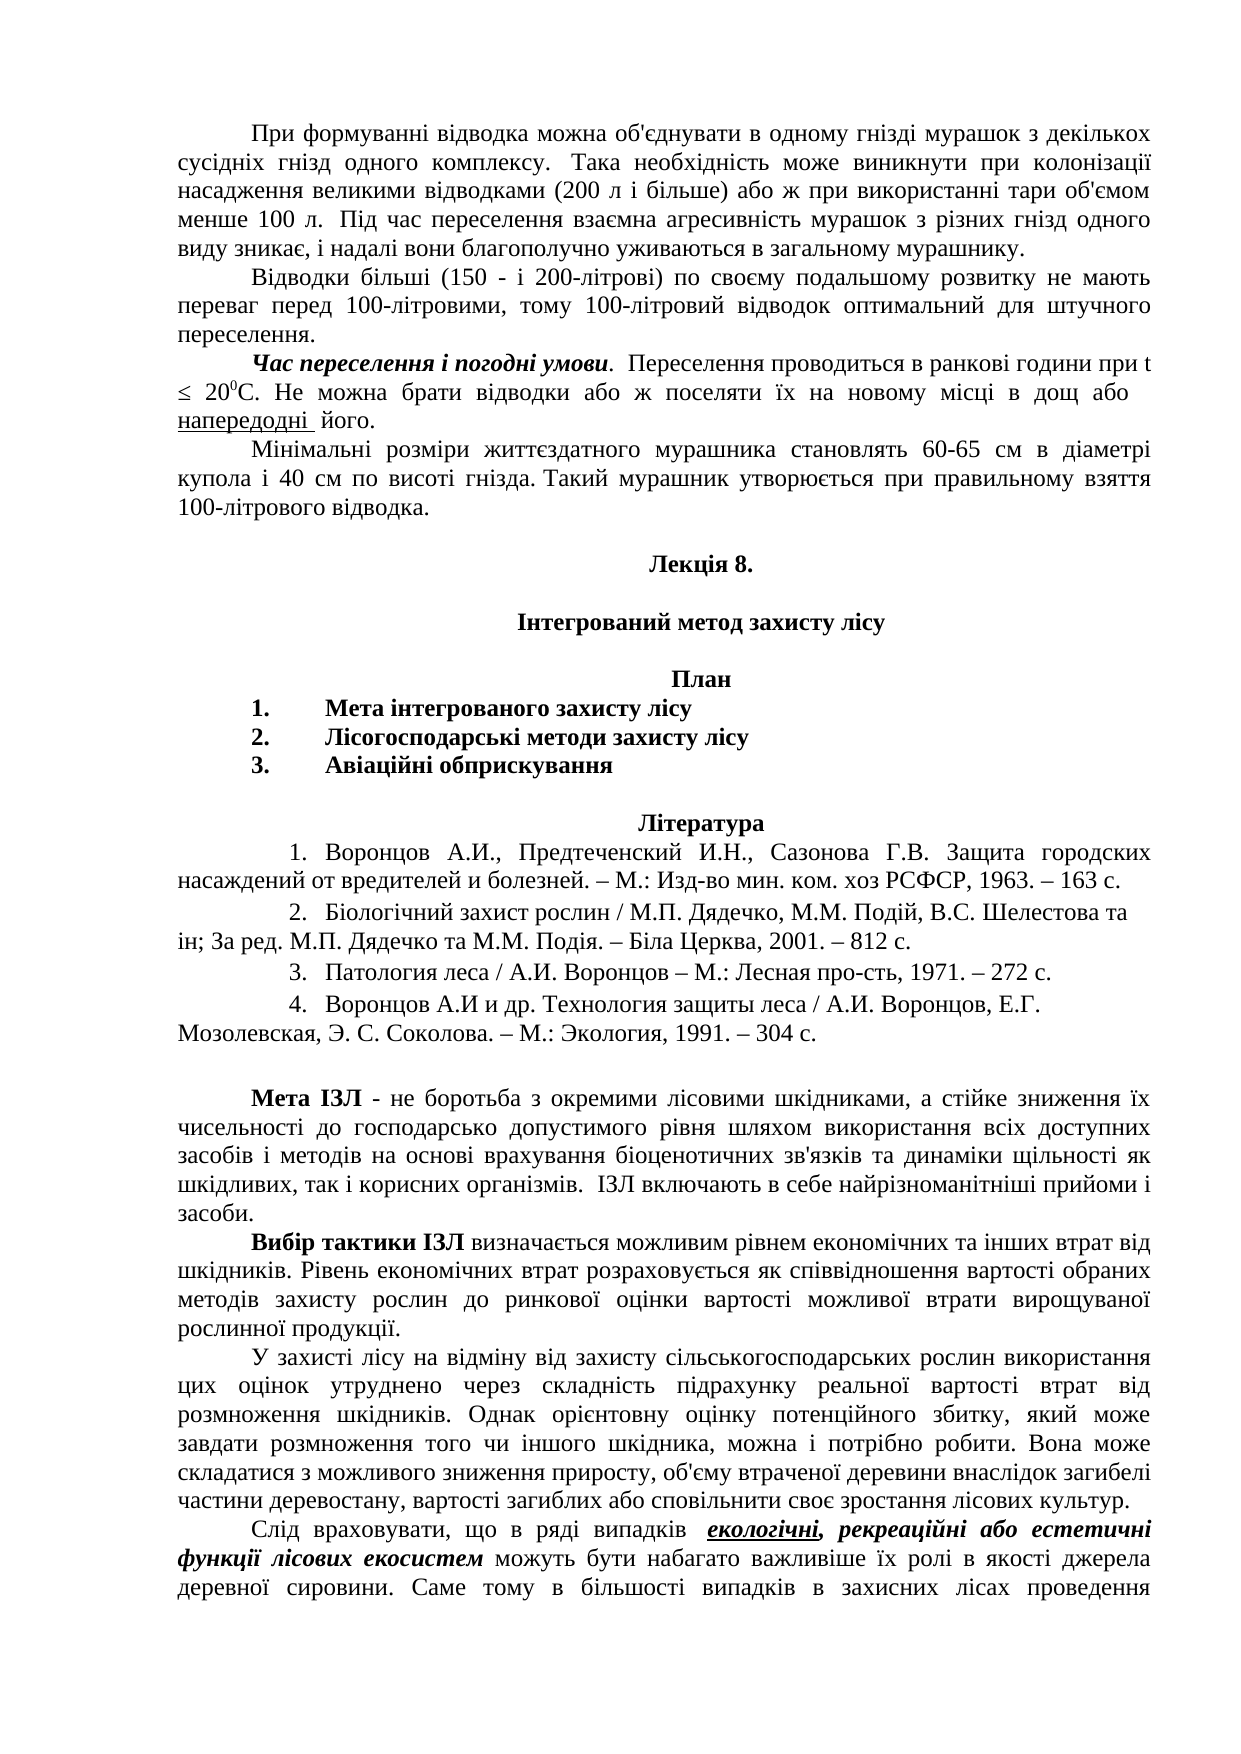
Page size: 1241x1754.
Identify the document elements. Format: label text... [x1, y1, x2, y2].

text Час переселення і погодні умови. Переселення проводиться в ранкові години при t ≤ 200С. Не можна брати відводки або ж поселяти їх на новому місці в дощ або напередодні його. [177, 348, 1152, 434]
text У захисті лісу на відміну від захисту сільськогосподарських рослин використання цих оцінок утруднено через складність підрахунку реальної вартості втрат від розмноження шкідників. Однак орієнтовну оцінку потенційного збитку, який може завдати розмноження того чи іншого шкідника, можна і потрібно робити. Вона може складатися з можливого зниження приросту, об'єму втраченої деревини внаслідок загибелі частини деревостану, вартості загиблих або сповільнити своє зростання лісових культур. [177, 1342, 1152, 1514]
text Інтегрований метод захисту лісу [177, 607, 1152, 636]
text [177, 1514, 1152, 1600]
list Мета інтегрованого захисту лісу [177, 693, 1152, 722]
text Література [177, 808, 1152, 837]
text При формуванні відводка можна об'єднувати в одному гнізді мурашок з декількох сусідніх гнізд одного комплексу. Така необхідність може виникнути при колонізації насадження великими відводками (200 л і більше) або ж при використанні тари об'ємом менше 100 л. Під час переселення взаємна агресивність мурашок з різних гнізд одного виду зникає, і надалі вони благополучно уживаються в загальному мурашнику. [177, 118, 1152, 262]
text План [177, 664, 1152, 693]
text Мета ІЗЛ - не боротьба з окремими лісовими шкідниками, а стійке зниження їх чисельності до господарсько допустимого рівня шляхом використання всіх доступних засобів і методів на основі врахування біоценотичних зв'язків та динаміки щільності як шкідливих, так і корисних організмів. ІЗЛ включають в себе найрізноманітніші прийоми і засоби. [177, 1083, 1152, 1227]
list Лісогосподарські методи захисту лісу [177, 722, 1152, 751]
text Лекція 8. [177, 549, 1152, 578]
text Вибір тактики ІЗЛ визначається можливим рівнем економічних та інших втрат від шкідників. Рівень економічних втрат розраховується як співвідношення вартості обраних методів захисту рослин до ринкової оцінки вартості можливої втрати вирощуваної рослинної продукції. [177, 1227, 1152, 1342]
list Патология леса / А.И. Воронцов – М.: Лесная про-сть, 1971. – 272 с. [177, 957, 1152, 986]
list Воронцов А.И и др. Технология защиты леса / А.И. Воронцов, Е.Г. Мозолевская, Э. С. Соколова. – М.: Экология, 1991. – 304 с. [177, 989, 1152, 1047]
list Авіаційні обприскування [177, 751, 1152, 779]
text Мінімальні розміри життєздатного мурашника становлять 60-65 см в діаметрі купола і 40 см по висоті гнізда. Такий мурашник утворюється при правильному взяття 100-літрового відводка. [177, 434, 1152, 521]
list Біологічний захист рослин / М.П. Дядечко, М.М. Подій, В.С. Шелестова та ін; За ред. М.П. Дядечко та М.М. Подія. – Біла Церква, 2001. – 812 с. [177, 897, 1152, 955]
text Відводки більші (150 - і 200-літрові) по своєму подальшому розвитку не мають переваг перед 100-літровими, тому 100-літровий відводок оптимальний для штучного переселення. [177, 262, 1152, 348]
list Воронцов А.И., Предтеченский И.Н., Сазонова Г.В. Защита городских насаждений от вредителей и болезней. – М.: Изд-во мин. ком. хоз РСФСР, 1963. – 163 с. [177, 837, 1152, 894]
